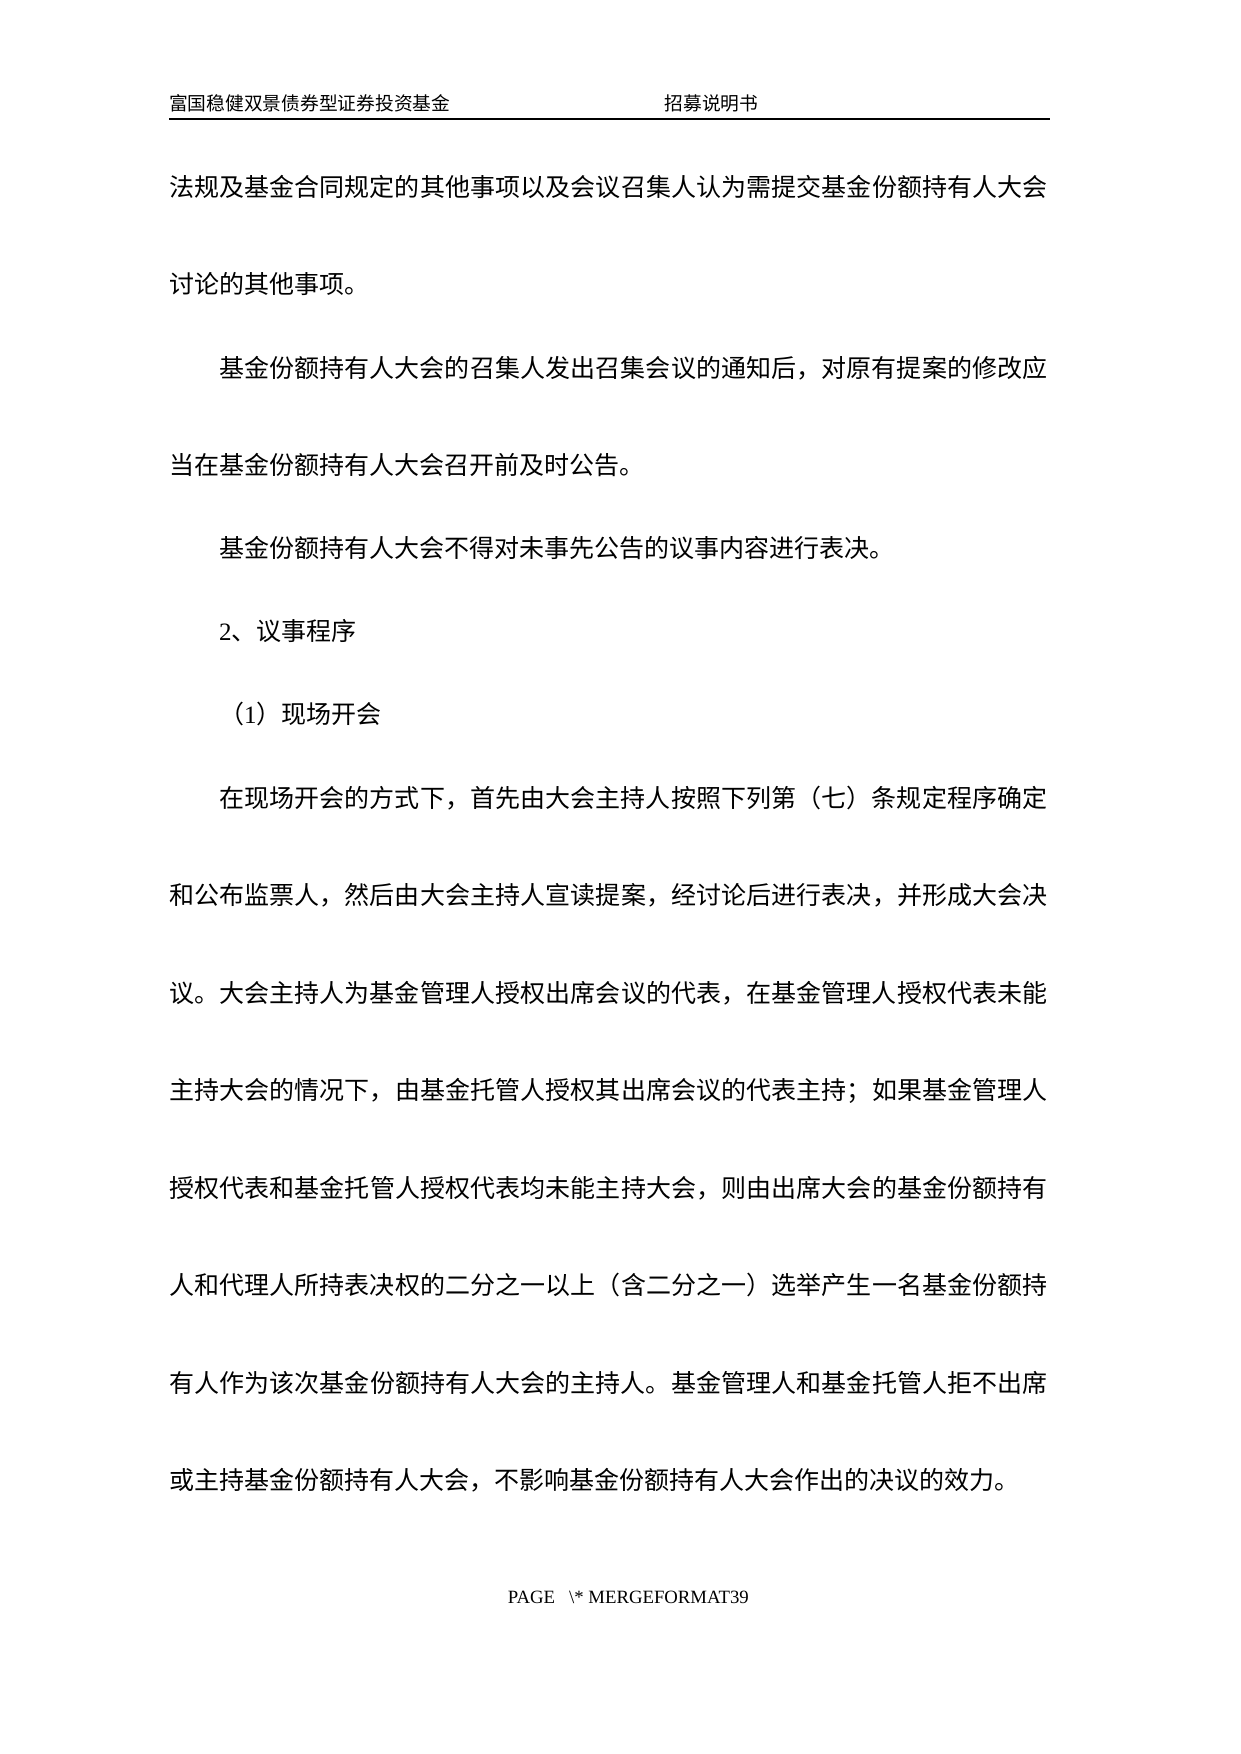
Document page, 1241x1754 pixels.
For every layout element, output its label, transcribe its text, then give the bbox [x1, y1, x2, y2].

text 基金份额持有人大会不得对未事先公告的议事内容进行表决。 [169, 514, 1050, 579]
text （1）现场开会 [169, 681, 1050, 746]
text 在现场开会的方式下，首先由大会主持人按照下列第（七）条规定程序确定和公布监票人，然后由大会主持人宣读提案，经讨论后进行表决，并形成大会决议。大会主持人为基金管理人授权出席会议的代表，在基金管理人授权代表未能主持大会的情况下，由基金托管人授权其出席会议的代表主持；如果基金管理人授权代表和基金托管人授权代表均未能主持大会，则由出席大会的基金份额持有人和代理人所持表决权的二分之一以上（含二分之一）选举产生一名基金份额持有人作为该次基金份额持有人大会的主持人。基金管理人和基金托管人拒不出席或主持基金份额持有人大会，不影响基金份额持有人大会作出的决议的效力。 [169, 764, 1050, 1511]
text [169, 153, 1050, 316]
text 基金份额持有人大会的召集人发出召集会议的通知后，对原有提案的修改应当在基金份额持有人大会召开前及时公告。 [169, 334, 1050, 496]
text 2、议事程序 [169, 597, 1050, 662]
